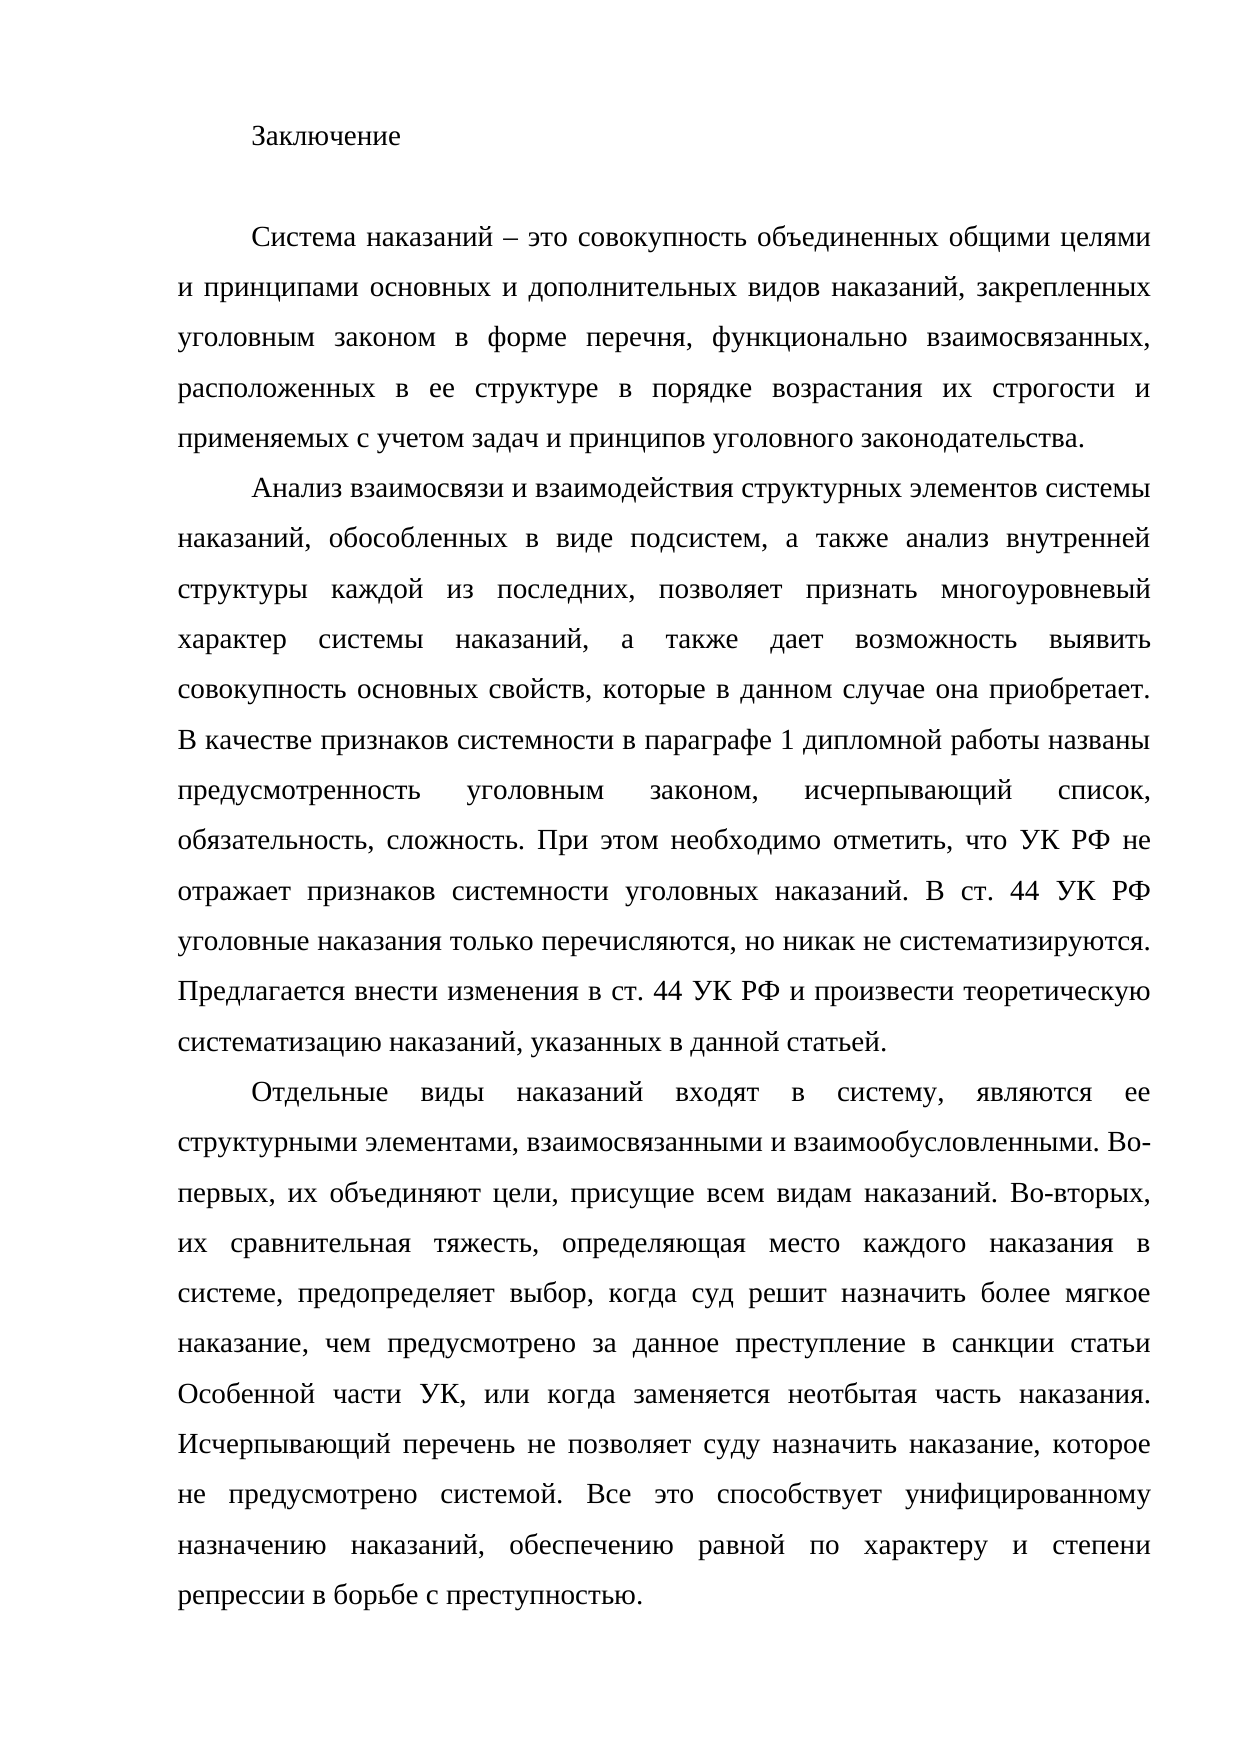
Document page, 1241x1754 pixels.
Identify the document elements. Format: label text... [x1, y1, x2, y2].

text Отдельные виды наказаний входят в систему, являются ее структурными элементами, взаимосвязанными и взаимообусловленными. Во-первых, их объединяют цели, присущие всем видам наказаний. Во-вторых, их сравнительная тяжесть, определяющая место каждого наказания в системе, предопределяет выбор, когда суд решит назначить более мягкое наказание, чем предусмотрено за данное преступление в санкции статьи Особенной части УК, или когда заменяется неотбытая часть наказания. Исчерпывающий перечень не позволяет суду назначить наказание, которое не предусмотрено системой. Все это способствует унифицированному назначению наказаний, обеспечению равной по характеру и степени репрессии в борьбе с преступностью. [177, 1074, 1152, 1611]
text Заключение [177, 118, 1152, 152]
text Система наказаний – это совокупность объединенных общими целями и принципами основных и дополнительных видов наказаний, закрепленных уголовным законом в форме перечня, функционально взаимосвязанных, расположенных в ее структуре в порядке возрастания их строгости и применяемых с учетом задач и принципов уголовного законодательства. [177, 219, 1152, 453]
text Анализ взаимосвязи и взаимодействия структурных элементов системы наказаний, обособленных в виде подсистем, а также анализ внутренней структуры каждой из последних, позволяет признать многоуровневый характер системы наказаний, а также дает возможность выявить совокупность основных свойств, которые в данном случае она приобретает. В качестве признаков системности в параграфе 1 дипломной работы названы предусмотренность уголовным законом, исчерпывающий список, обязательность, сложность. При этом необходимо отметить, что УК РФ не отражает признаков системности уголовных наказаний. В ст. 44 УК РФ уголовные наказания только перечисляются, но никак не систематизируются. Предлагается внести изменения в ст. 44 УК РФ и произвести теоретическую систематизацию наказаний, указанных в данной статьей. [177, 470, 1152, 1057]
